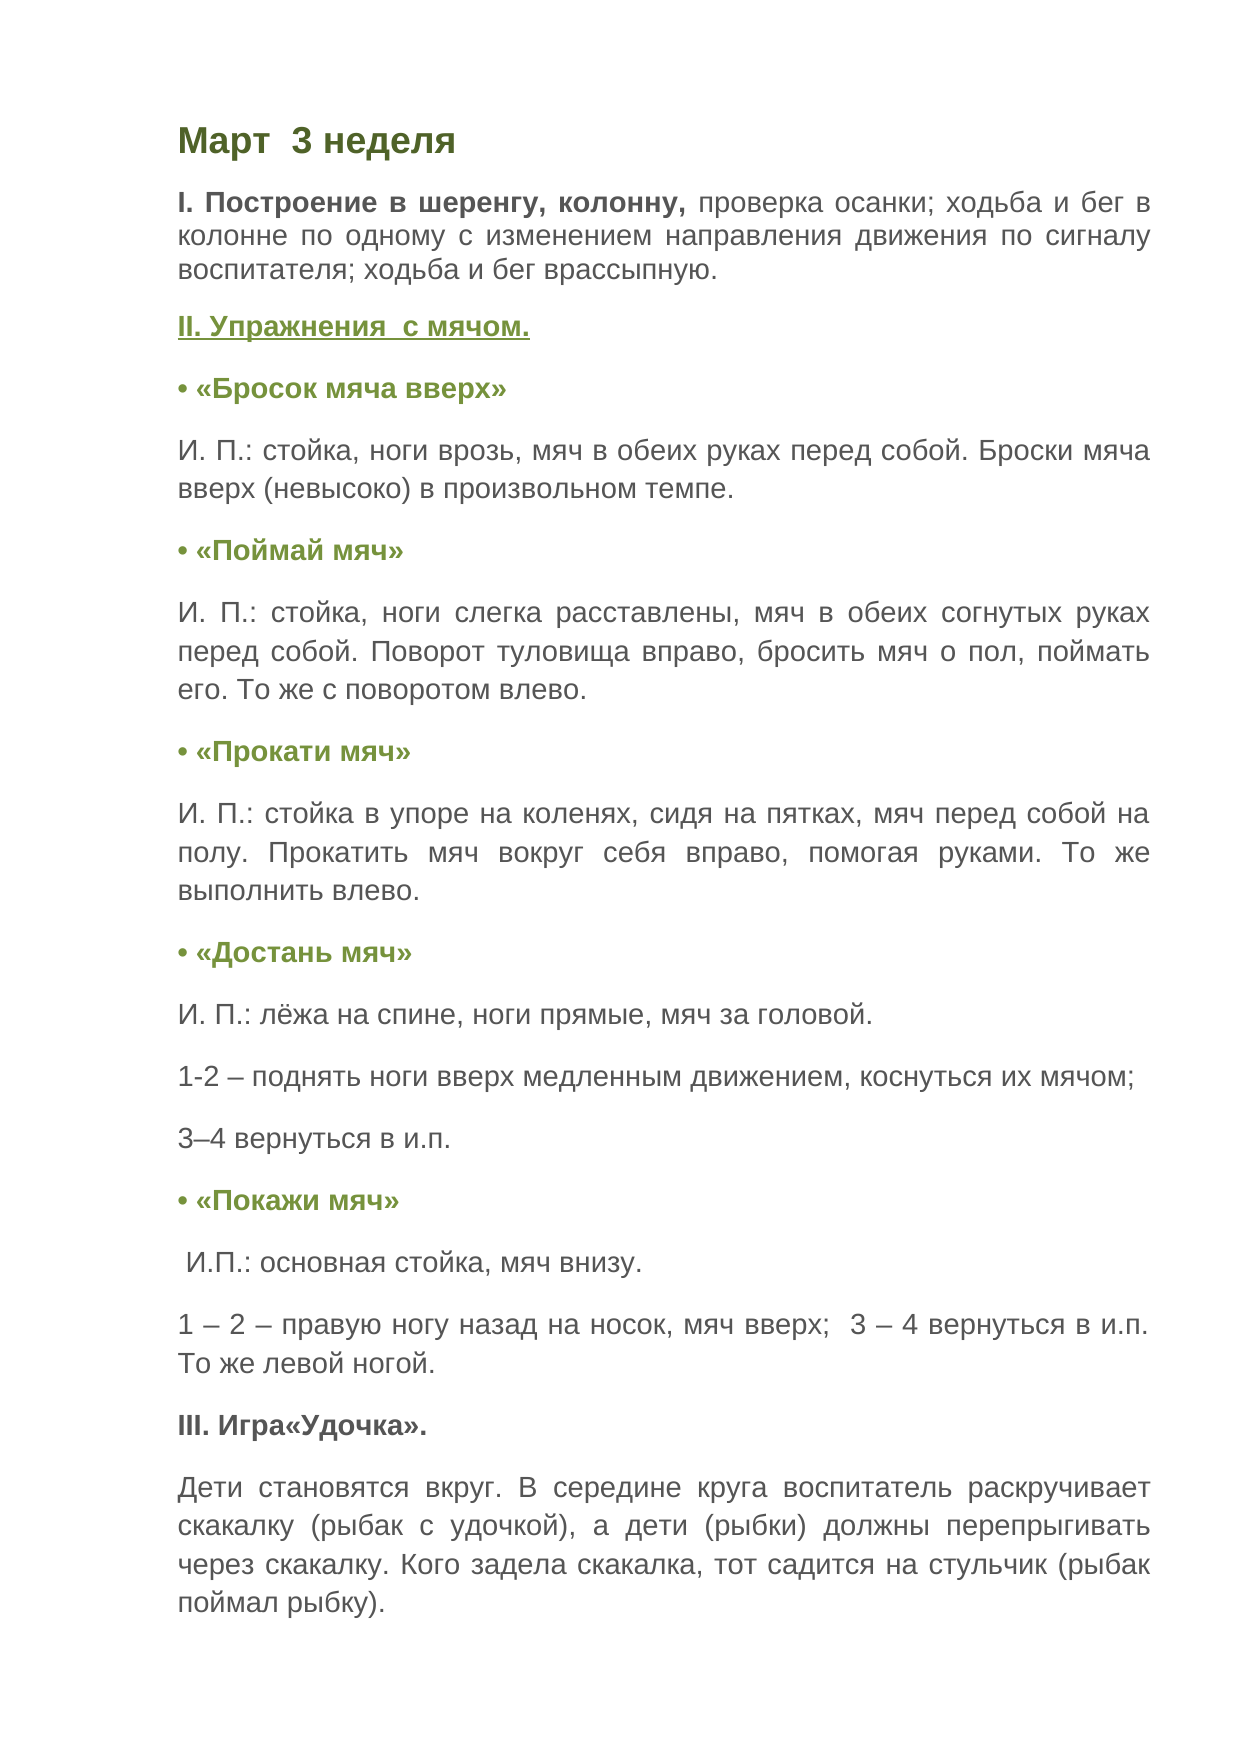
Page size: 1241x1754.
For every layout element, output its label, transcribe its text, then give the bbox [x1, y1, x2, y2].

text 3–4 вернуться в и.п. [177, 1121, 1152, 1155]
text • «Поймай мяч» [177, 533, 1152, 567]
text И. П.: стойка в упоре на коленях, сидя на пятках, мяч перед собой на полу. Прокатить мяч вокруг себя вправо, помогая руками. То же выполнить влево. [177, 796, 1152, 907]
text II. Упражнения с мячом. [177, 309, 1152, 342]
text • «Достань мяч» [177, 935, 1152, 969]
text • «Бросок мяча вверх» [177, 371, 1152, 404]
text • «Прокати мяч» И. [177, 734, 1152, 768]
text И. П.: лёжа на спине, ноги прямые, мяч за головой. [177, 997, 1152, 1031]
text Март 3 неделя [177, 118, 1152, 161]
text III. Игра«Удочка». [177, 1408, 1152, 1441]
text И.П.: основная стойка, мяч внизу. [177, 1245, 1152, 1279]
text 1 – 2 – правую ногу назад на носок, мяч вверх; 3 – 4 вернуться в и.п. То же левой ногой. [177, 1307, 1152, 1379]
text Дети становятся вкруг. В середине круга воспитатель раскручивает скакалку (рыбак с удочкой), а дети (рыбки) должны перепрыгивать через скакалку. Кого задела скакалка, тот садится на стульчик (рыбак поймал рыбку). [177, 1470, 1152, 1619]
text И. П.: стойка, ноги слегка расставлены, мяч в обеих согнутых руках перед собой. Поворот туловища вправо, бросить мяч о пол, поймать его. То же с поворотом влево. С [177, 595, 1152, 706]
text • «Покажи мяч» И [177, 1183, 1152, 1217]
text И. П.: стойка, ноги врозь, мяч в обеих руках перед собой. Броски мяча вверх (невысоко) в произвольном темпе. [177, 433, 1152, 505]
text 1-2 – поднять ноги вверх медленным движением, коснуться их мячом; [177, 1059, 1152, 1093]
text I. Построение в шеренгу, колонну, проверка осанки; ходьба и бег в колонне по одному с изменением направления движения по сигналу воспитателя; ходьба и бег врассыпную. [177, 185, 1152, 285]
